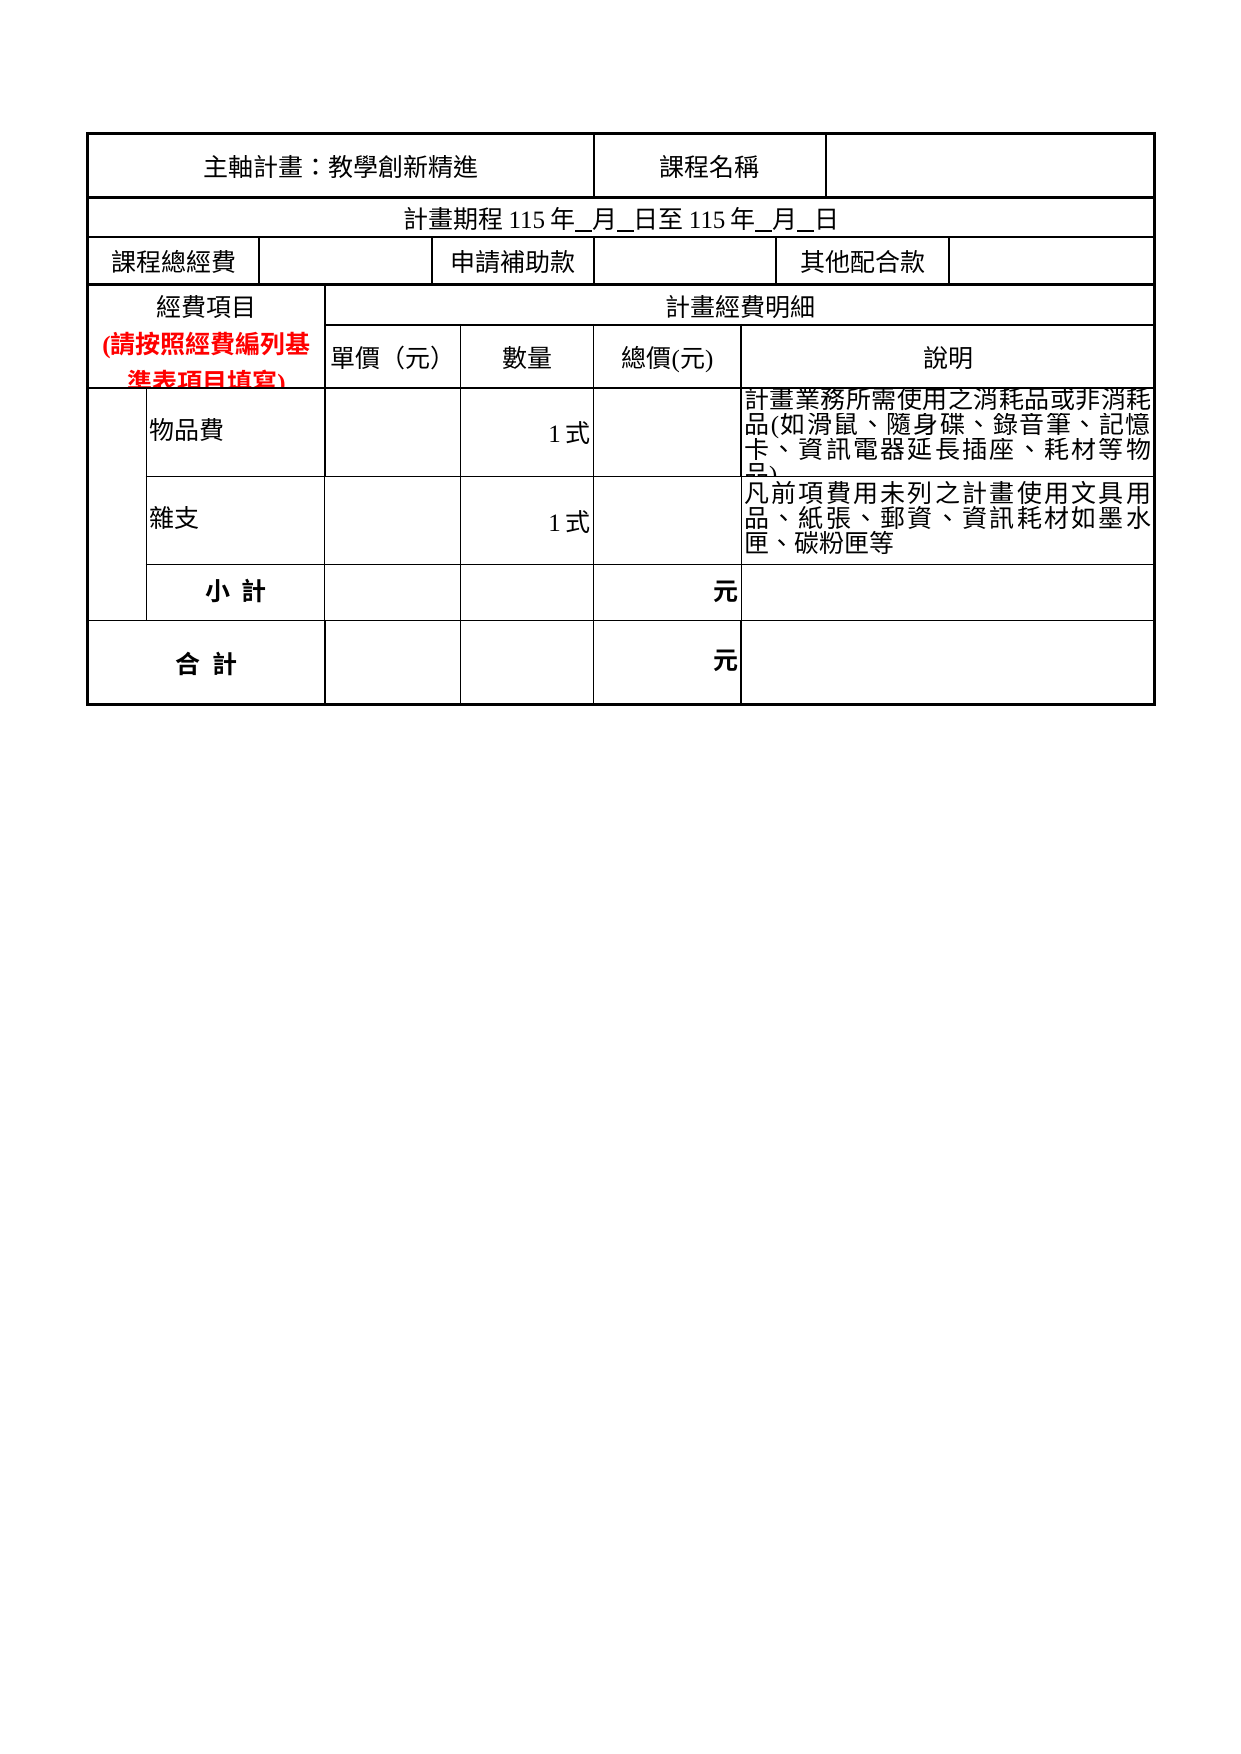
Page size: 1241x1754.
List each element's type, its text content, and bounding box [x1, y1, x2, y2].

table_cell 經費項目 (請按照經費編列基準表項目填寫) [89, 286, 324, 387]
table_cell [326, 621, 460, 703]
table_cell 元 [594, 565, 741, 620]
table_cell 計畫業務所需使用之消耗品或非消耗品(如滑鼠、隨身碟、錄音筆、記憶卡、資訊電器延長插座、耗材等物品) [742, 389, 1153, 476]
table_cell 數量 [461, 326, 593, 387]
table_cell [325, 477, 460, 563]
table_header 課程名稱 [595, 135, 825, 196]
table_cell 雜支 [147, 477, 324, 563]
table_cell 1式 [461, 477, 593, 563]
table_cell 計畫經費明細 [326, 286, 1153, 324]
table_header 主軸計畫：教學創新精進 [89, 135, 593, 196]
table_cell 凡前項費用未列之計畫使用文具用品、紙張、郵資、資訊耗材如墨水匣、碳粉匣等 [742, 477, 1153, 563]
table_cell 合 計 [89, 621, 324, 703]
table_cell 小 計 [147, 565, 324, 620]
table_cell 1式 [461, 389, 593, 476]
table_cell [595, 238, 775, 283]
table_cell [461, 565, 593, 620]
table_cell [326, 389, 460, 476]
table_header [827, 135, 1153, 196]
table_cell 總價(元) [594, 326, 740, 387]
table_cell 課程總經費 [89, 238, 258, 283]
table_cell 說明 [742, 326, 1153, 387]
table_cell [461, 621, 593, 703]
table_cell 單價（元） [326, 326, 460, 387]
table_cell [742, 565, 1153, 620]
table_cell 其他配合款 [777, 238, 948, 283]
table_cell [594, 477, 741, 563]
table_cell [950, 238, 1153, 283]
table_cell [260, 238, 431, 283]
table_cell [742, 621, 1153, 703]
table_cell 申請補助款 [433, 238, 593, 283]
table_cell 計畫期程115年 月 日至115年 月 日 [89, 199, 1153, 236]
table_cell 元 [594, 621, 740, 703]
table_cell [325, 565, 460, 620]
table_cell 物品費 [147, 389, 324, 476]
table_cell [594, 389, 740, 476]
